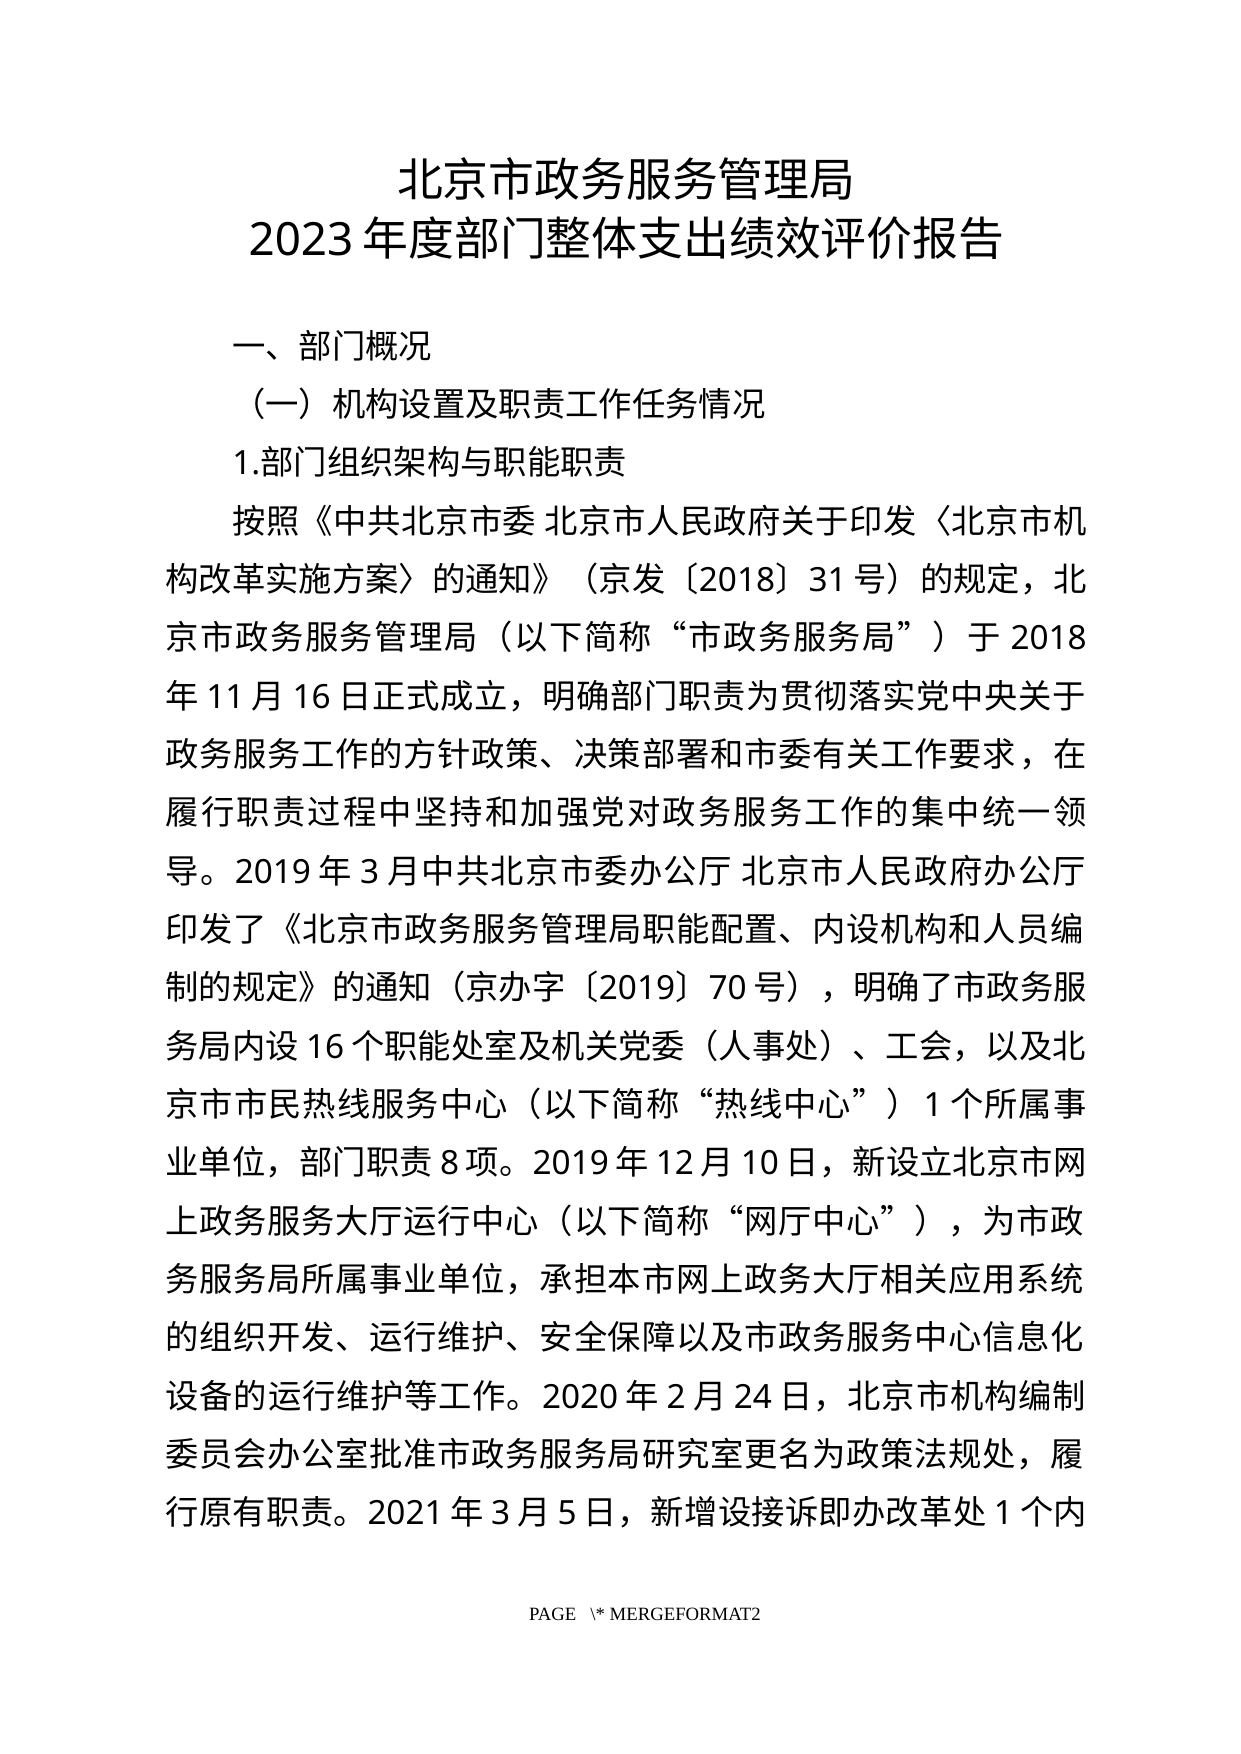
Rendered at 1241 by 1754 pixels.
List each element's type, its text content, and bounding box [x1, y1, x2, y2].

text 北京市政务服务管理局 [165, 150, 1087, 208]
text 2023年度部门整体支出绩效评价报告 [165, 208, 1087, 267]
text （一）机构设置及职责工作任务情况 [165, 370, 1087, 428]
text 1.部门组织架构与职能职责 [165, 428, 1087, 486]
text 一、部门概况 [165, 311, 1087, 370]
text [165, 486, 1087, 1536]
